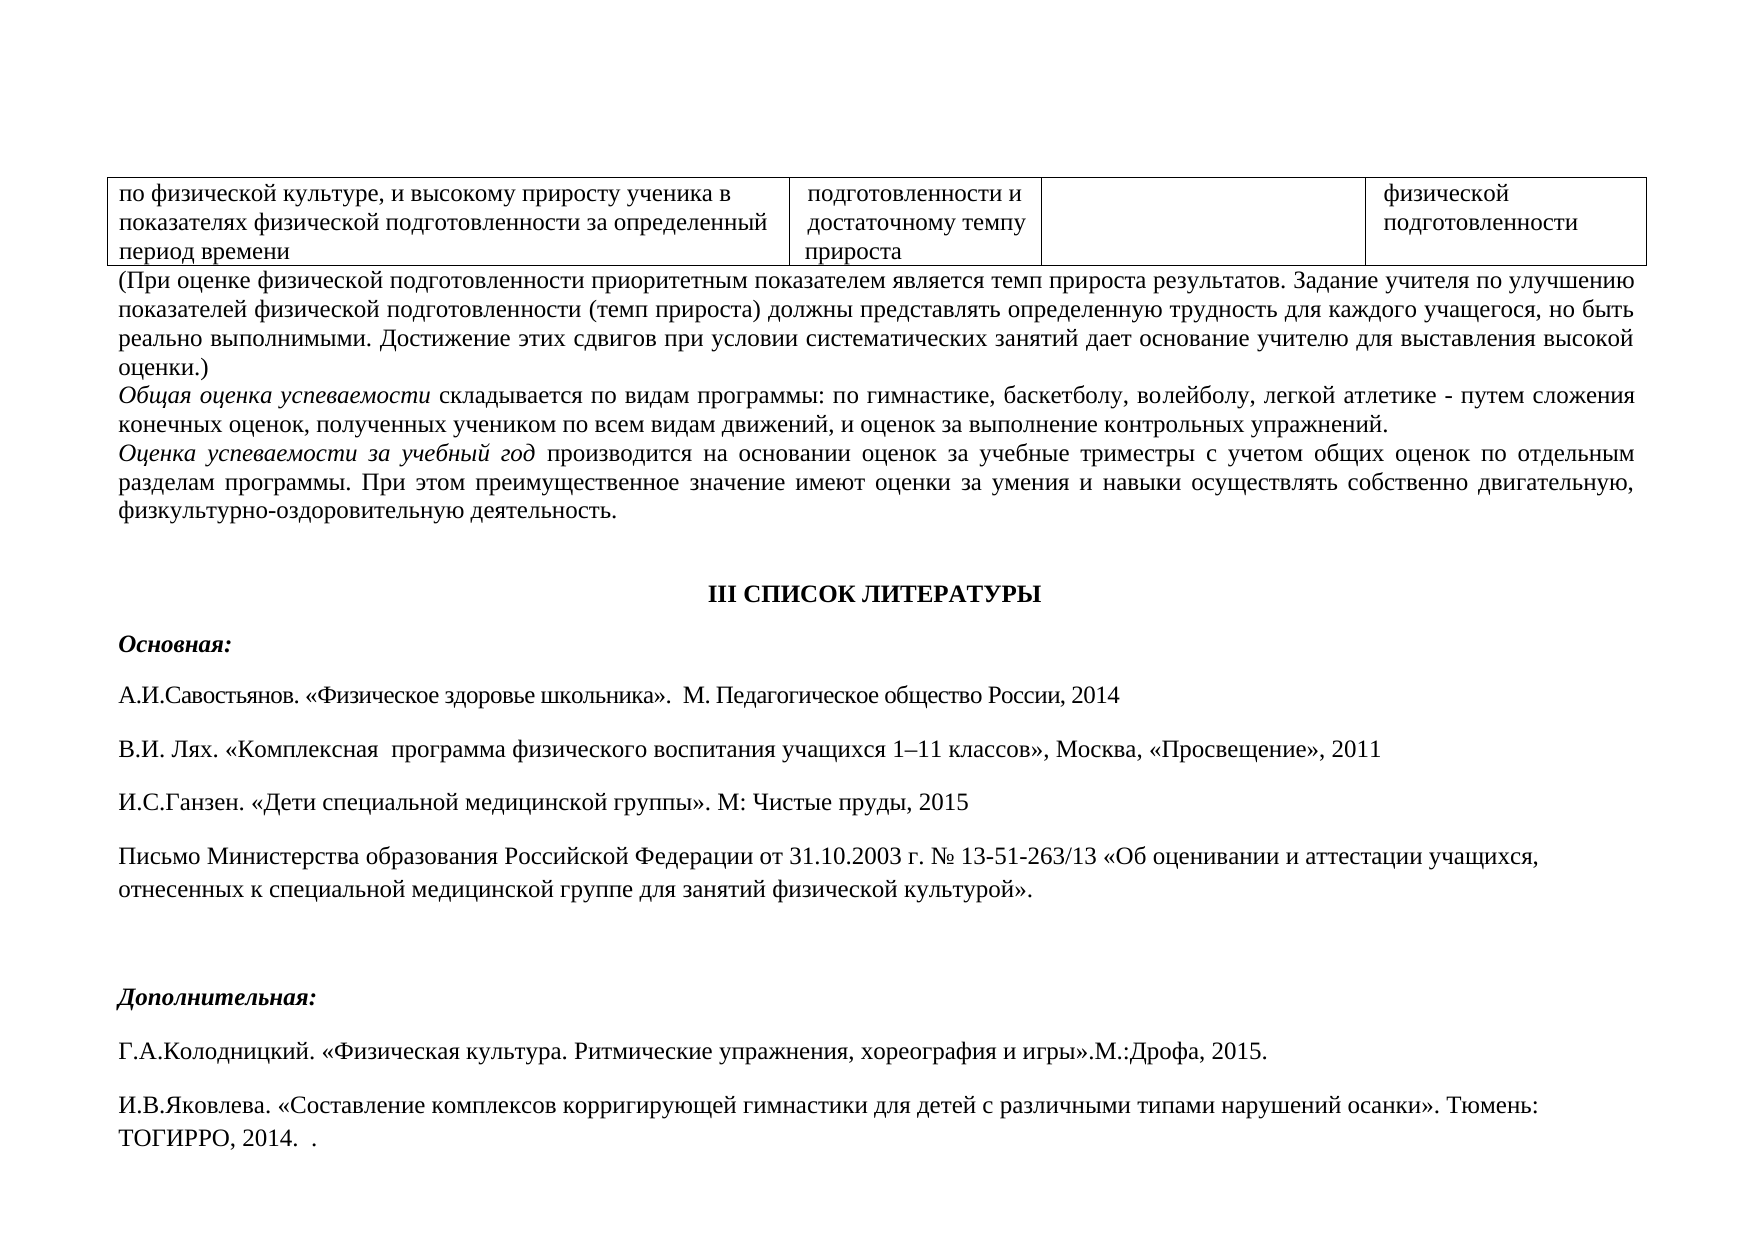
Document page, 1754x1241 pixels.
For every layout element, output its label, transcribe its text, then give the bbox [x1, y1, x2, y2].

text И.В.Яковлева. «Составление комплексов корригирующей гимнастики для детей с различными типами нарушений осанки». Тюмень: ТОГИРРО, 2014. . [118, 1090, 1631, 1152]
text (При оценке физической подготовленности приоритетным показателем является темп прироста результатов. Задание учителя по улучшению показателей физической подготовленности (темп прироста) должны представлять определенную трудность для каждого учащегося, но быть реально выполнимыми. Достижение этих сдвигов при условии систематических занятий дает основание учителю для выставления высокой оценки.) [118, 266, 1636, 381]
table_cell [790, 178, 1041, 264]
text А.И.Савостьянов. «Физическое здоровье школьника». М. Педагогическое общество России, 2014 [118, 680, 1631, 708]
text Письмо Министерства образования Российской Федерации от 31.10.2003 г. № 13-51-263/13 «Об оценивании и аттестации учащихся, отнесенных к специальной медицинской группе для занятий физической культурой». [118, 841, 1636, 903]
text В.И. Лях. «Комплексная программа физического воспитания учащихся 1–11 классов», Москва, «Просвещение», 2011 [118, 734, 1631, 762]
text Дополнительная: [118, 982, 1636, 1011]
text И.С.Ганзен. «Дети специальной медицинской группы». М: Чистые пруды, 2015 [118, 787, 1631, 816]
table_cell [1042, 178, 1365, 264]
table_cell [1366, 178, 1646, 264]
text Оценка успеваемости за учебный год производится на основании оценок за учебные триместры с учетом общих оценок по отдельным разделам программы. При этом преимущественное значение имеют оценки за умения и навыки осуществлять собственно двигательную, физкультурно-оздоровительную деятельность. [118, 438, 1636, 524]
text Основная: [118, 629, 1631, 659]
text Г.А.Колодницкий. «Физическая культура. Ритмические упражнения, хореография и игры».М.:Дрофа, 2015. [118, 1036, 1631, 1065]
text III СПИСОК ЛИТЕРАТУРЫ [118, 578, 1631, 608]
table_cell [108, 178, 789, 264]
text Общая оценка успеваемости складывается по видам программы: по гимнастике, баскетболу, волейболу, легкой атлетике - путем сложения конечных оценок, полученных учеником по всем видам движений, и оценок за выполнение контрольных упражнений. [118, 381, 1636, 438]
